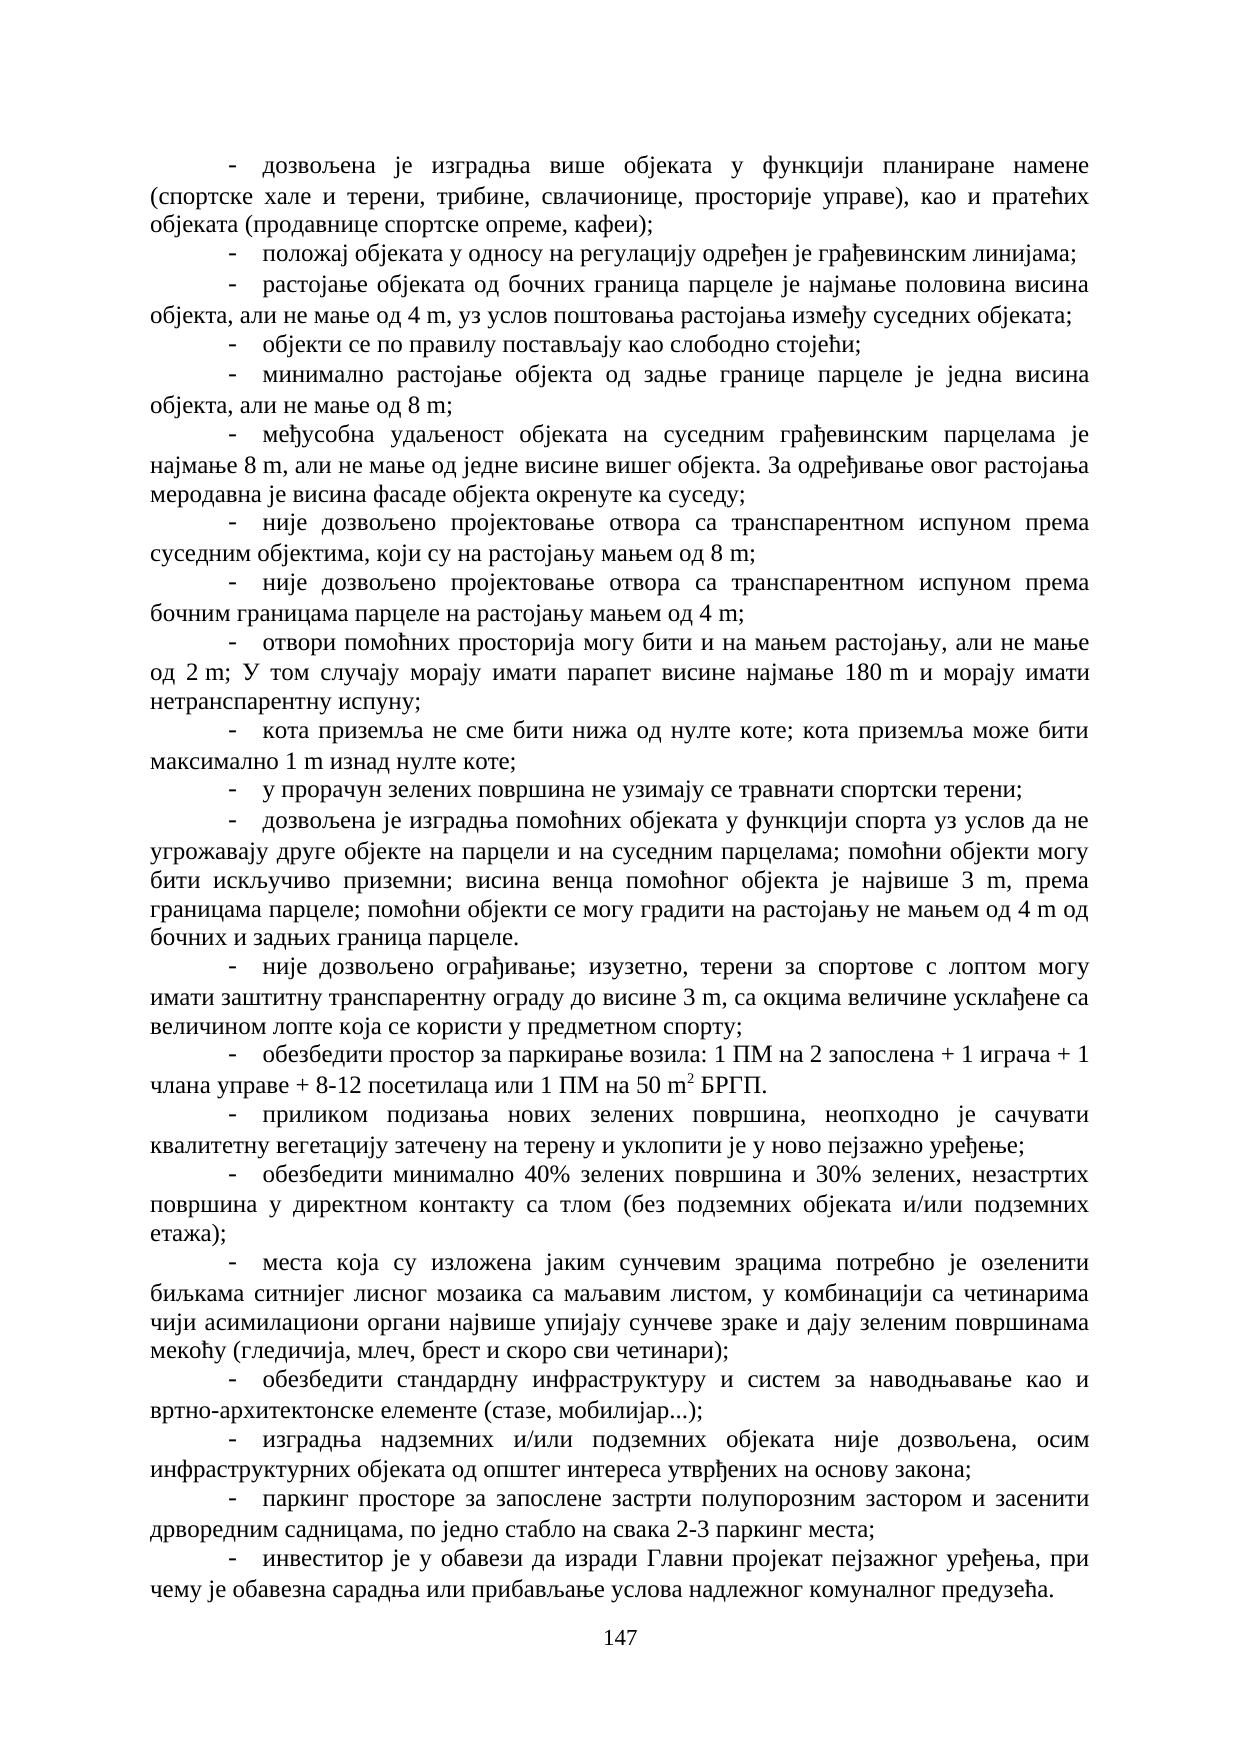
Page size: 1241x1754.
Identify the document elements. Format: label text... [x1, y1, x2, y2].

list инвеститор је у обавези да изради Главни пројекат пејзажног уређења, при чему је обавезна сарадња или прибављање услова надлежног комуналног предузећа. [150, 1543, 1090, 1602]
list растојање објеката од бочних граница парцеле је најмање половина висина објекта, али не мање од 4 m, уз услов поштовања растојања између суседних објеката; [150, 269, 1090, 329]
list отвори помоћних просторија могу бити и на мањем растојању, али не мање од 2 m; У том случају морају имати парапет висине најмање 180 m и морају имати нетранспарентну испуну; [150, 627, 1090, 715]
list дозвољена је изградња помоћних објеката у функцији спорта уз услов да не угрожавају друге објекте на парцели и на суседним парцелама; помоћни објекти могу бити искључиво приземни; висина венца помоћног објекта је највише 3 m, према границама парцеле; помоћни објекти се могу градити на растојању не мањем од 4 m од бочних и задњих граница парцеле. [150, 805, 1090, 951]
list обезбедити минимално 40% зелених површина и 30% зелених, незастртих површина у директном контакту са тлом (без подземних објеката и/или подземних етажа); [150, 1159, 1090, 1247]
list кота приземља не сме бити нижа од нулте коте; кота приземља може бити максимално 1 m изнад нулте коте; [150, 715, 1090, 774]
list места која су изложена јаким сунчевим зрацима потребно је озеленити биљкама ситнијег лисног мозаика са маљавим листом, у комбинацији са четинарима чији асимилациони органи највише упијају сунчеве зраке и дају зеленим површинама мекоћу (гледичија, млеч, брест и скоро сви четинари); [150, 1247, 1090, 1364]
list објекти се по правилу постављају као слободно стојећи; [150, 329, 1090, 359]
list није дозвољено пројектовање отвора са транспарентном испуном према суседним објектима, који су на растојању мањем од 8 m; [150, 507, 1090, 567]
list паркинг просторе за запослене застрти полупорозним застором и засенити дрворедним садницама, по једно стабло на свака 2-3 паркинг места; [150, 1483, 1090, 1543]
list није дозвољено пројектовање отвора са транспарентном испуном према бочним границама парцеле на растојању мањем од 4 m; [150, 567, 1090, 627]
list обезбедити простор за паркирање возила: 1 ПМ на 2 запослена + 1 играча + 1 члана управе + 8-12 посетилаца или 1 ПМ на 50 m2 БРГП. [150, 1039, 1090, 1099]
list положај објеката у односу на регулацију одређен је грађевинским линијама; [150, 238, 1090, 269]
list није дозвољено ограђивање; изузетно, терени за спортове с лоптом могу имати заштитну транспарентну ограду до висине 3 m, са окцима величине усклађене са величином лопте која се користи у предметном спорту; [150, 951, 1090, 1039]
list минимално растојање објекта од задње границе парцеле је једна висина објекта, али не мање од 8 m; [150, 359, 1090, 419]
list дозвољена је изградња више објеката у функцији планиране намене (спортске хале и терени, трибине, свлачионице, просторије управе), као и пратећих објеката (продавнице спортске опреме, кафеи); [150, 150, 1090, 238]
list међусобна удаљеност објеката на суседним грађевинским парцелама је најмање 8 m, али не мање од једне висине вишег објекта. За одређивање овог растојања меродавна је висина фасаде објекта окренуте ка суседу; [150, 419, 1090, 507]
list приликом подизања нових зелених површина, неопходно је сачувати квалитетну вегетацију затечену на терену и уклопити је у ново пејзажно уређење; [150, 1099, 1090, 1159]
list изградња надземних и/или подземних објеката није дозвољена, осим инфраструктурних објеката од општег интереса утврђених на основу закона; [150, 1424, 1090, 1483]
list у прорачун зелених површина не узимају се травнати спортски терени; [150, 774, 1090, 805]
list обезбедити стандардну инфраструктуру и систем за наводњавање као и вртно-архитектонске елементе (стазе, мобилијар...); [150, 1364, 1090, 1424]
